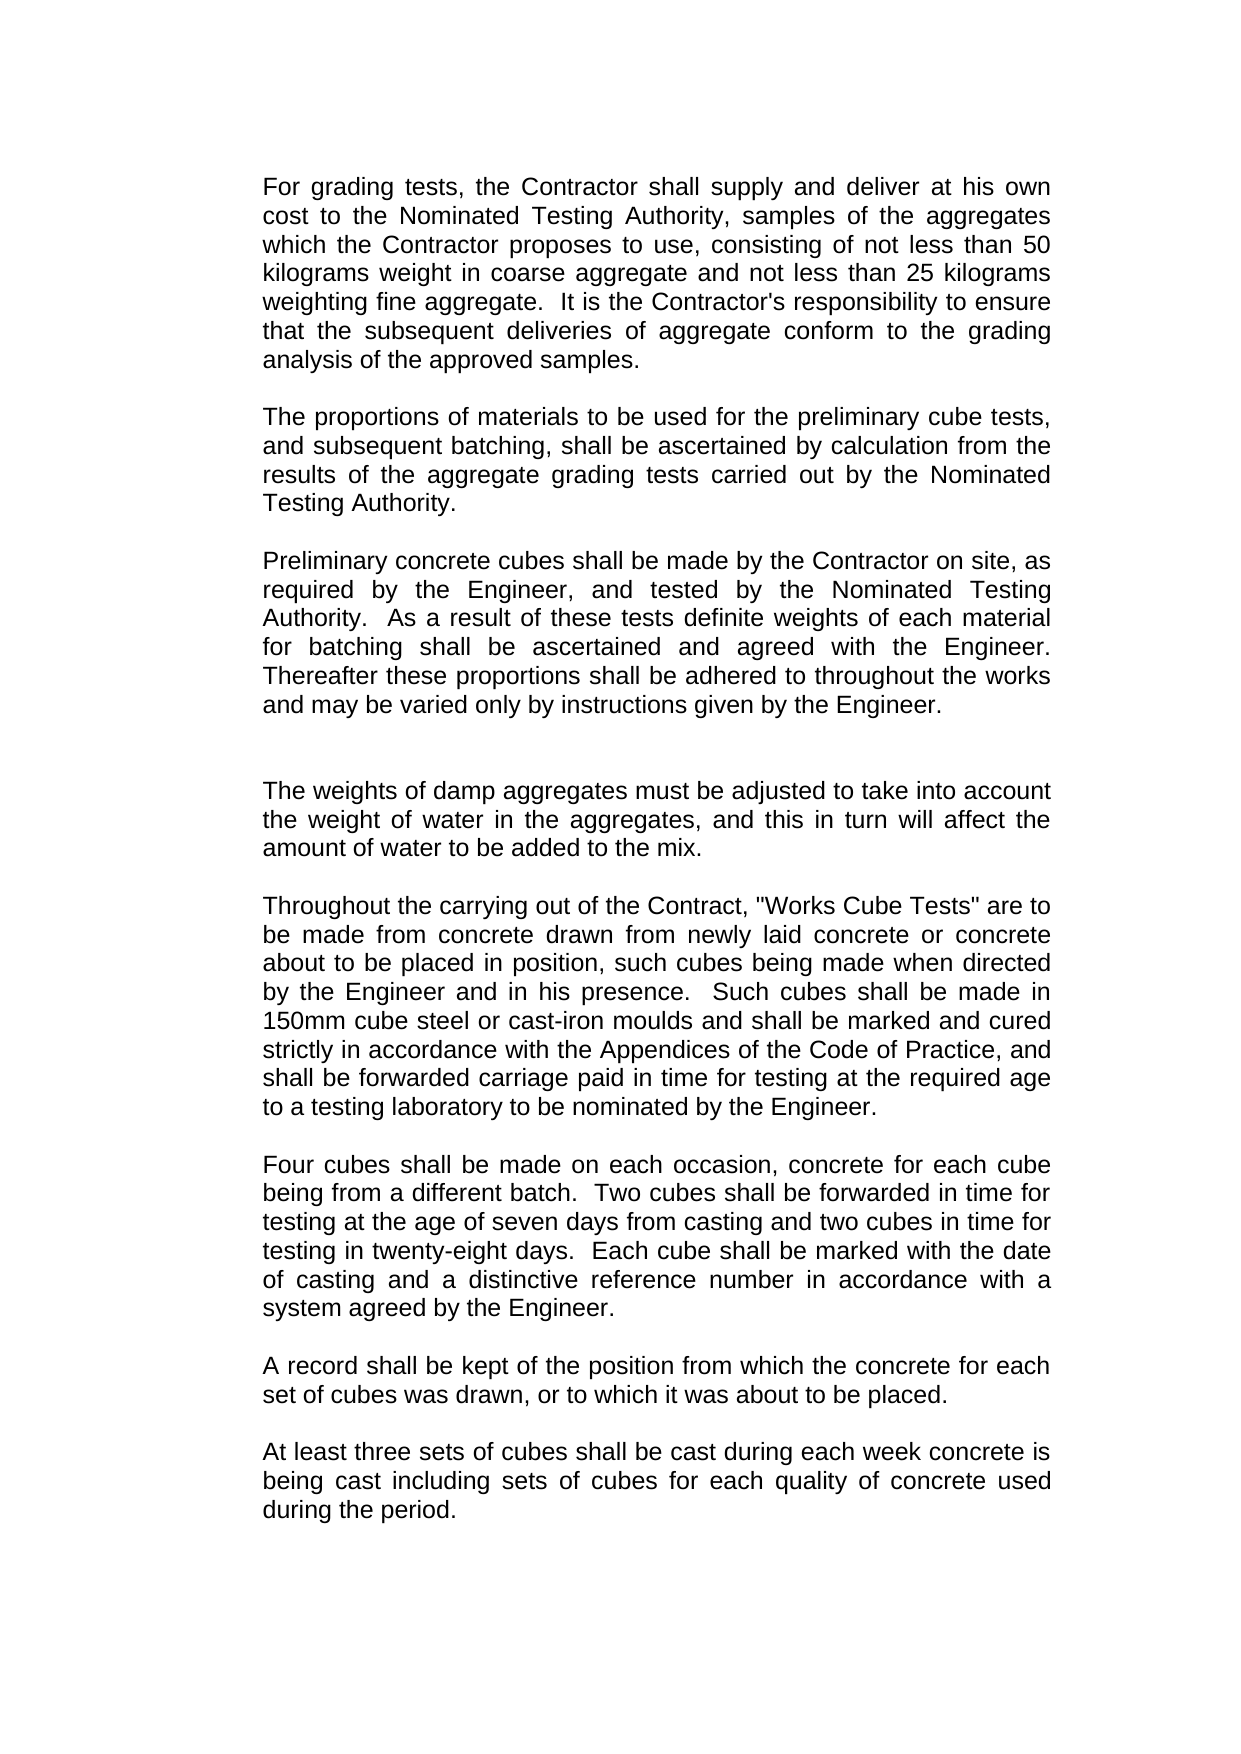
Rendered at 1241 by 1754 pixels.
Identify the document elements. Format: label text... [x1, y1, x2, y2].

text Four cubes shall be made on each occasion, concrete for each cube being from a different batch. Two cubes shall be forwarded in time for testing at the age of seven days from casting and two cubes in time for testing in twenty-eight days. Each cube shall be marked with the date of casting and a distinctive reference number in accordance with a system agreed by the Engineer. [187, 1149, 1053, 1322]
text A record shall be kept of the position from which the concrete for each set of cubes was drawn, or to which it was about to be placed. [187, 1351, 1053, 1408]
text Preliminary concrete cubes shall be made by the Contractor on site, as required by the Engineer, and tested by the Nominated Testing Authority. As a result of these tests definite weights of each material for batching shall be ascertained and agreed with the Engineer. Thereafter these proportions shall be adhered to throughout the works and may be varied only by instructions given by the Engineer. [187, 546, 1053, 718]
text At least three sets of cubes shall be cast during each week concrete is being cast including sets of cubes for each quality of concrete used during the period. [187, 1437, 1053, 1523]
text The proportions of materials to be used for the preliminary cube tests, and subsequent batching, shall be ascertained by calculation from the results of the aggregate grading tests carried out by the Nominated Testing Authority. [187, 402, 1053, 517]
text Throughout the carrying out of the Contract, "Works Cube Tests" are to be made from concrete drawn from newly laid concrete or concrete about to be placed in position, such cubes being made when directed by the Engineer and in his presence. Such cubes shall be made in 150mm cube steel or cast-iron moulds and shall be marked and cured strictly in accordance with the Appendices of the Code of Practice, and shall be forwarded carriage paid in time for testing at the required age to a testing laboratory to be nominated by the Engineer. [187, 891, 1053, 1121]
text The weights of damp aggregates must be adjusted to take into account the weight of water in the aggregates, and this in turn will affect the amount of water to be added to the mix. [187, 776, 1053, 862]
text For grading tests, the Contractor shall supply and deliver at his own cost to the Nominated Testing Authority, samples of the aggregates which the Contractor proposes to use, consisting of not less than 50 kilograms weight in coarse aggregate and not less than 25 kilograms weighting fine aggregate. It is the Contractor's responsibility to ensure that the subsequent deliveries of aggregate conform to the grading analysis of the approved samples. [187, 172, 1053, 373]
